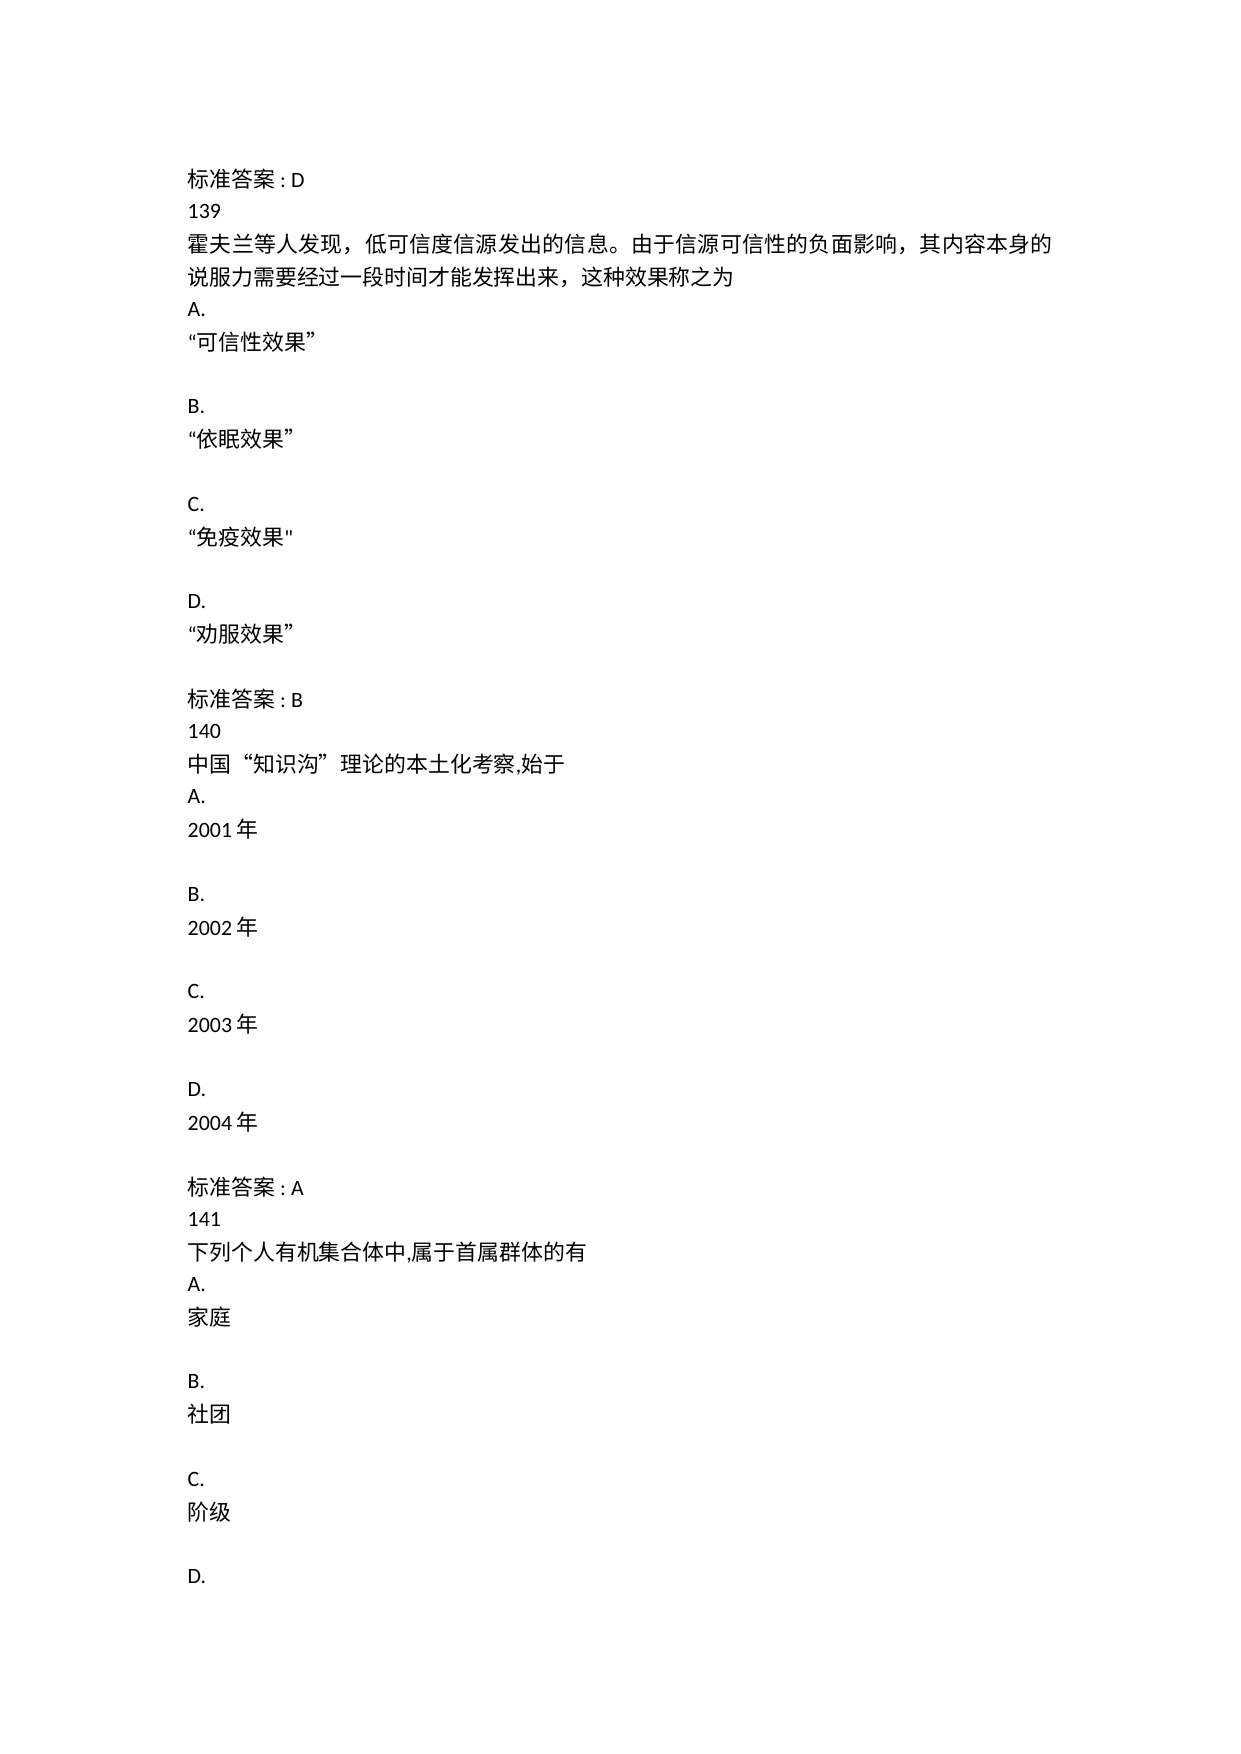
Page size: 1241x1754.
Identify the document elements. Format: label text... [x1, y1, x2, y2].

text D. [187, 1072, 1053, 1104]
text 阶级 [187, 1494, 1053, 1527]
text 140 [187, 714, 1053, 747]
text “劝服效果” [187, 617, 1053, 649]
text D. [187, 584, 1053, 617]
text 2001年 [187, 812, 1053, 844]
text A. [187, 1267, 1053, 1299]
text 标准答案 : B [187, 682, 1053, 714]
text 霍夫兰等人发现，低可信度信源发出的信息。由于信源可信性的负面影响，其内容本身的说服力需要经过一段时间才能发挥出来，这种效果称之为 [187, 227, 1053, 292]
text C. [187, 974, 1053, 1007]
text 社团 [187, 1397, 1053, 1429]
text 家庭 [187, 1299, 1053, 1332]
text 2002年 [187, 909, 1053, 942]
text 标准答案 : D [187, 162, 1053, 194]
text B. [187, 877, 1053, 909]
text 标准答案 : A [187, 1169, 1053, 1202]
text B. [187, 389, 1053, 422]
text C. [187, 1462, 1053, 1494]
text 139 [187, 194, 1053, 227]
text A. [187, 779, 1053, 812]
text A. [187, 292, 1053, 324]
text 中国“知识沟”理论的本土化考察,始于 [187, 747, 1053, 779]
text D. [187, 1559, 1053, 1592]
text C. [187, 487, 1053, 519]
text 141 [187, 1202, 1053, 1234]
text “依眠效果” [187, 422, 1053, 454]
text B. [187, 1364, 1053, 1397]
text 下列个人有机集合体中,属于首属群体的有 [187, 1234, 1053, 1267]
text 2004年 [187, 1104, 1053, 1137]
text 2003年 [187, 1007, 1053, 1039]
text “可信性效果” [187, 324, 1053, 357]
text “免疫效果" [187, 519, 1053, 552]
